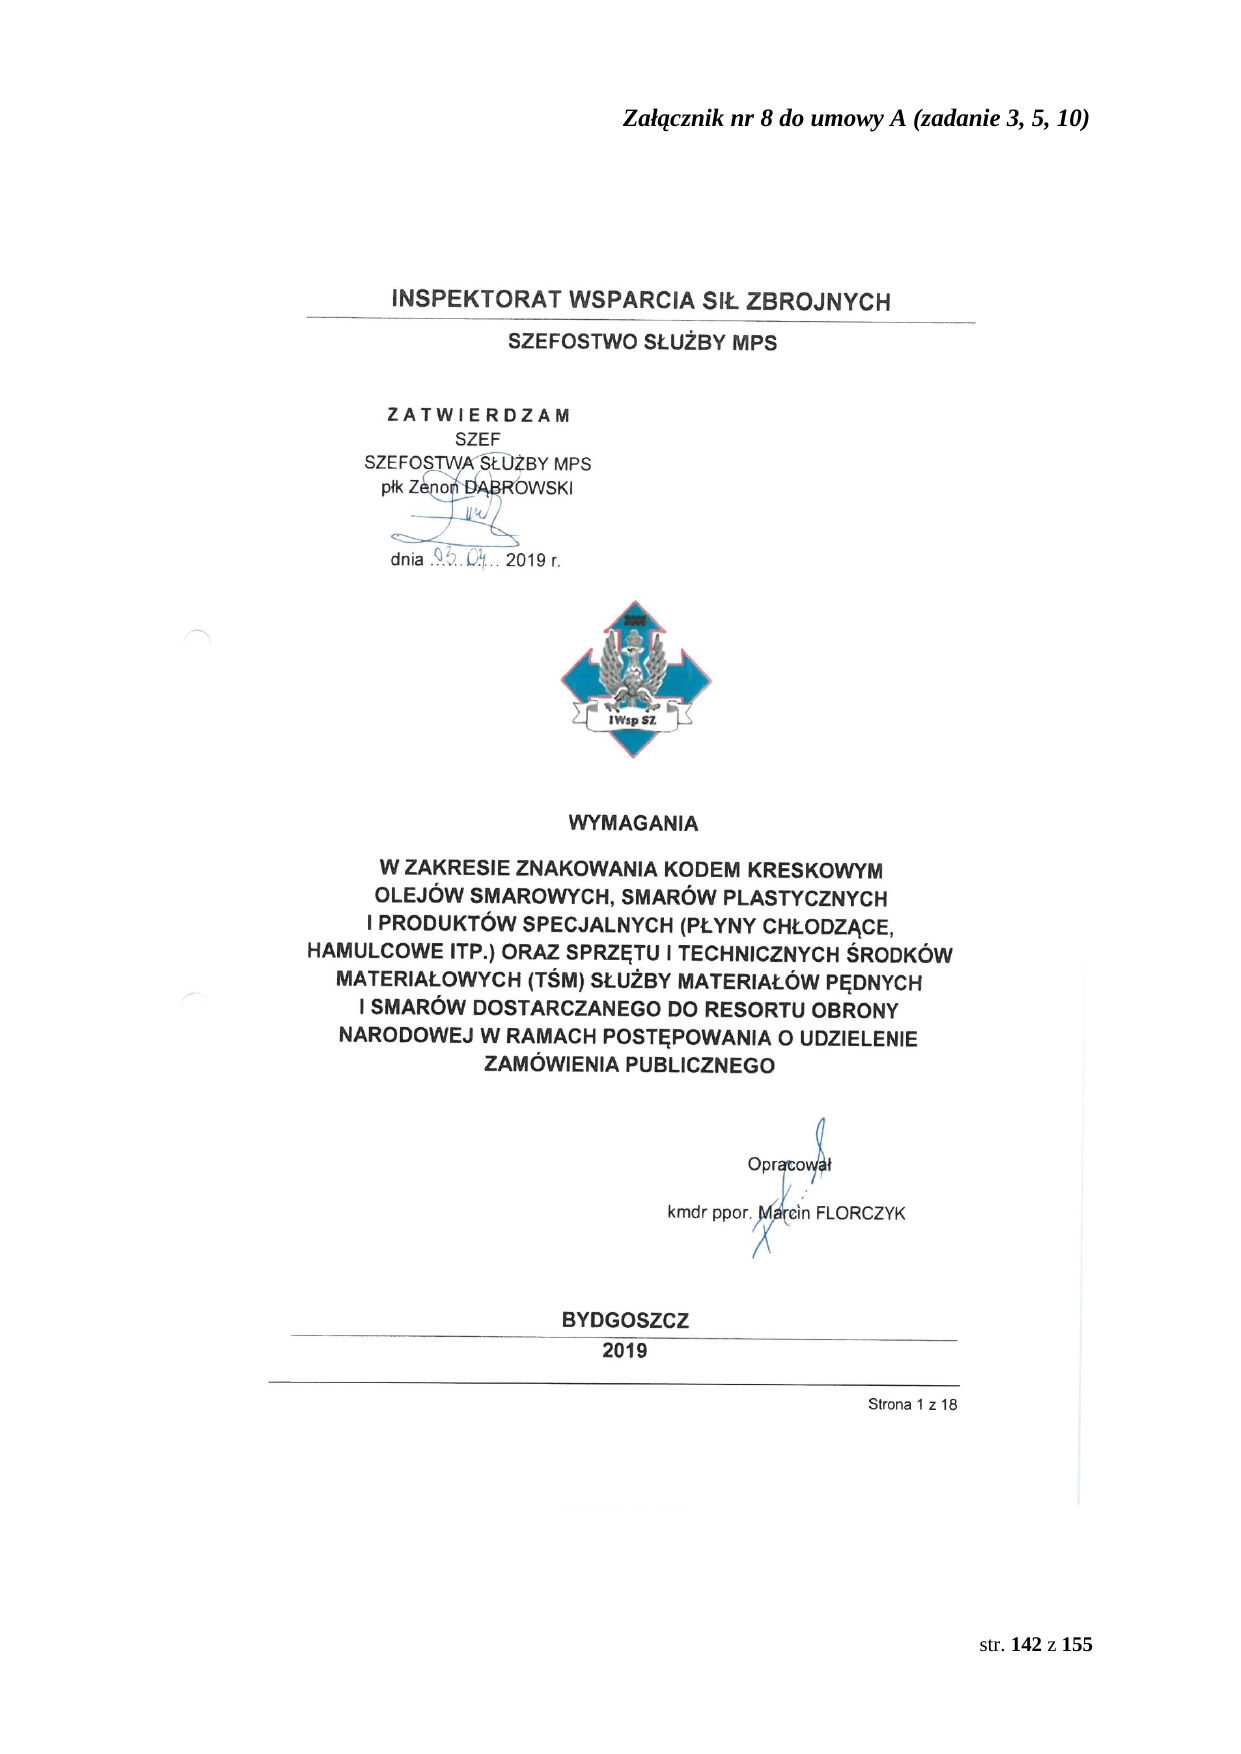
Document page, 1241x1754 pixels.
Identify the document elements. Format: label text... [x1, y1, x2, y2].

text Załącznik nr 8 do umowy A (zadanie 3, 5, 10) [148, 103, 1093, 132]
picture [147, 161, 1093, 1509]
